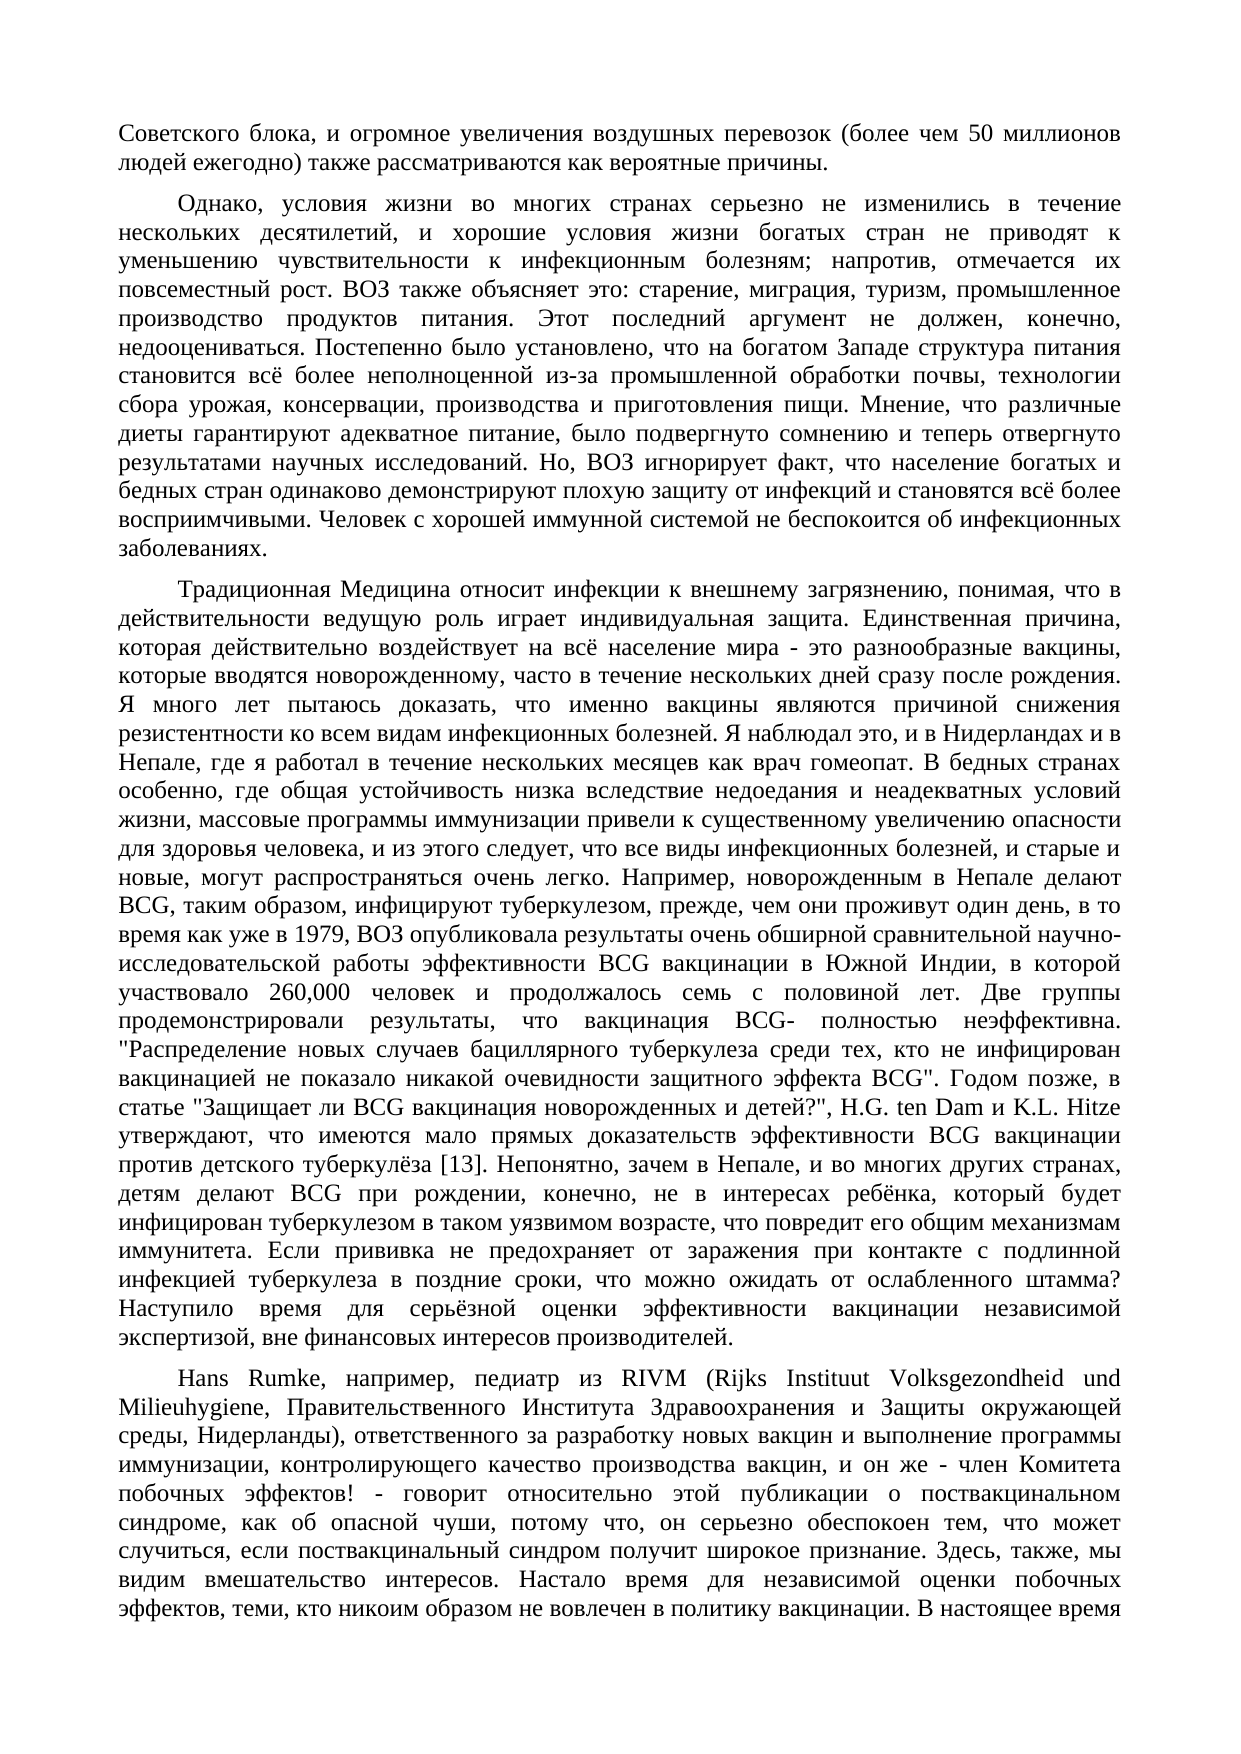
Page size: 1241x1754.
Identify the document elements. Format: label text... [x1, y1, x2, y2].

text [118, 1363, 1122, 1622]
text Однако, условия жизни во многих странах серьезно не изменились в течение нескольких десятилетий, и хорошие условия жизни богатых стран не приводят к уменьшению чувствительности к инфекционным болезням; напротив, отмечается их повсеместный рост. ВОЗ также объясняет это: старение, миграция, туризм, промышленное производство продуктов питания. Этот последний аргумент не должен, конечно, недооцениваться. Постепенно было установлено, что на богатом Западе структура питания становится всё более неполноценной из-за промышленной обработки почвы, технологии сбора урожая, консервации, производства и приготовления пищи. Мнение, что различные диеты гарантируют адекватное питание, было подвергнуто сомнению и теперь отвергнуто результатами научных исследований. Но, ВОЗ игнорирует факт, что население богатых и бедных стран одинаково демонстрируют плохую защиту от инфекций и становятся всё более восприимчивыми. Человек с хорошей иммунной системой не беспокоится об инфекционных заболеваниях. [118, 188, 1122, 562]
text Традиционная Медицина относит инфекции к внешнему загрязнению, понимая, что в действительности ведущую роль играет индивидуальная защита. Единственная причина, которая действительно воздействует на всё население мира - это разнообразные вакцины, которые вводятся новорожденному, часто в течение нескольких дней сразу после рождения. Я много лет пытаюсь доказать, что именно вакцины являются причиной снижения резистентности ко всем видам инфекционных болезней. Я наблюдал это, и в Нидерландах и в Непале, где я работал в течение нескольких месяцев как врач гомеопат. В бедных странах особенно, где общая устойчивость низка вследствие недоедания и неадекватных условий жизни, массовые программы иммунизации привели к существенному увеличению опасности для здоровья человека, и из этого следует, что все виды инфекционных болезней, и старые и новые, могут распространяться очень легко. Например, новорожденным в Непале делают BCG, таким образом, инфицируют туберкулезом, прежде, чем они проживут один день, в то время как уже в 1979, ВОЗ опубликовала результаты очень обширной сравнительной научно-исследовательской работы эффективности BCG вакцинации в Южной Индии, в которой участвовало 260,000 человек и продолжалось семь с половиной лет. Две группы продемонстрировали результаты, что вакцинация BCG- полностью неэффективна. "Распределение новых случаев бациллярного туберкулеза среди тех, кто не инфицирован вакцинацией не показало никакой очевидности защитного эффекта BCG". Годом позже, в статье "Защищает ли BCG вакцинация новорожденных и детей?", H.G. ten Dam и K.L. Hitze утверждают, что имеются мало прямых доказательств эффективности BCG вакцинации против детского туберкулёза [13]. Непонятно, зачем в Непале, и во многих других странах, детям делают BCG при рождении, конечно, не в интересах ребёнка, который будет инфицирован туберкулезом в таком уязвимом возрасте, что повредит его общим механизмам иммунитета. Если прививка не предохраняет от заражения при контакте с подлинной инфекцией туберкулеза в поздние сроки, что можно ожидать от ослабленного штамма? Наступило время для серьёзной оценки эффективности вакцинации независимой экспертизой, вне финансовых интересов производителей. [118, 574, 1122, 1351]
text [118, 118, 1122, 176]
